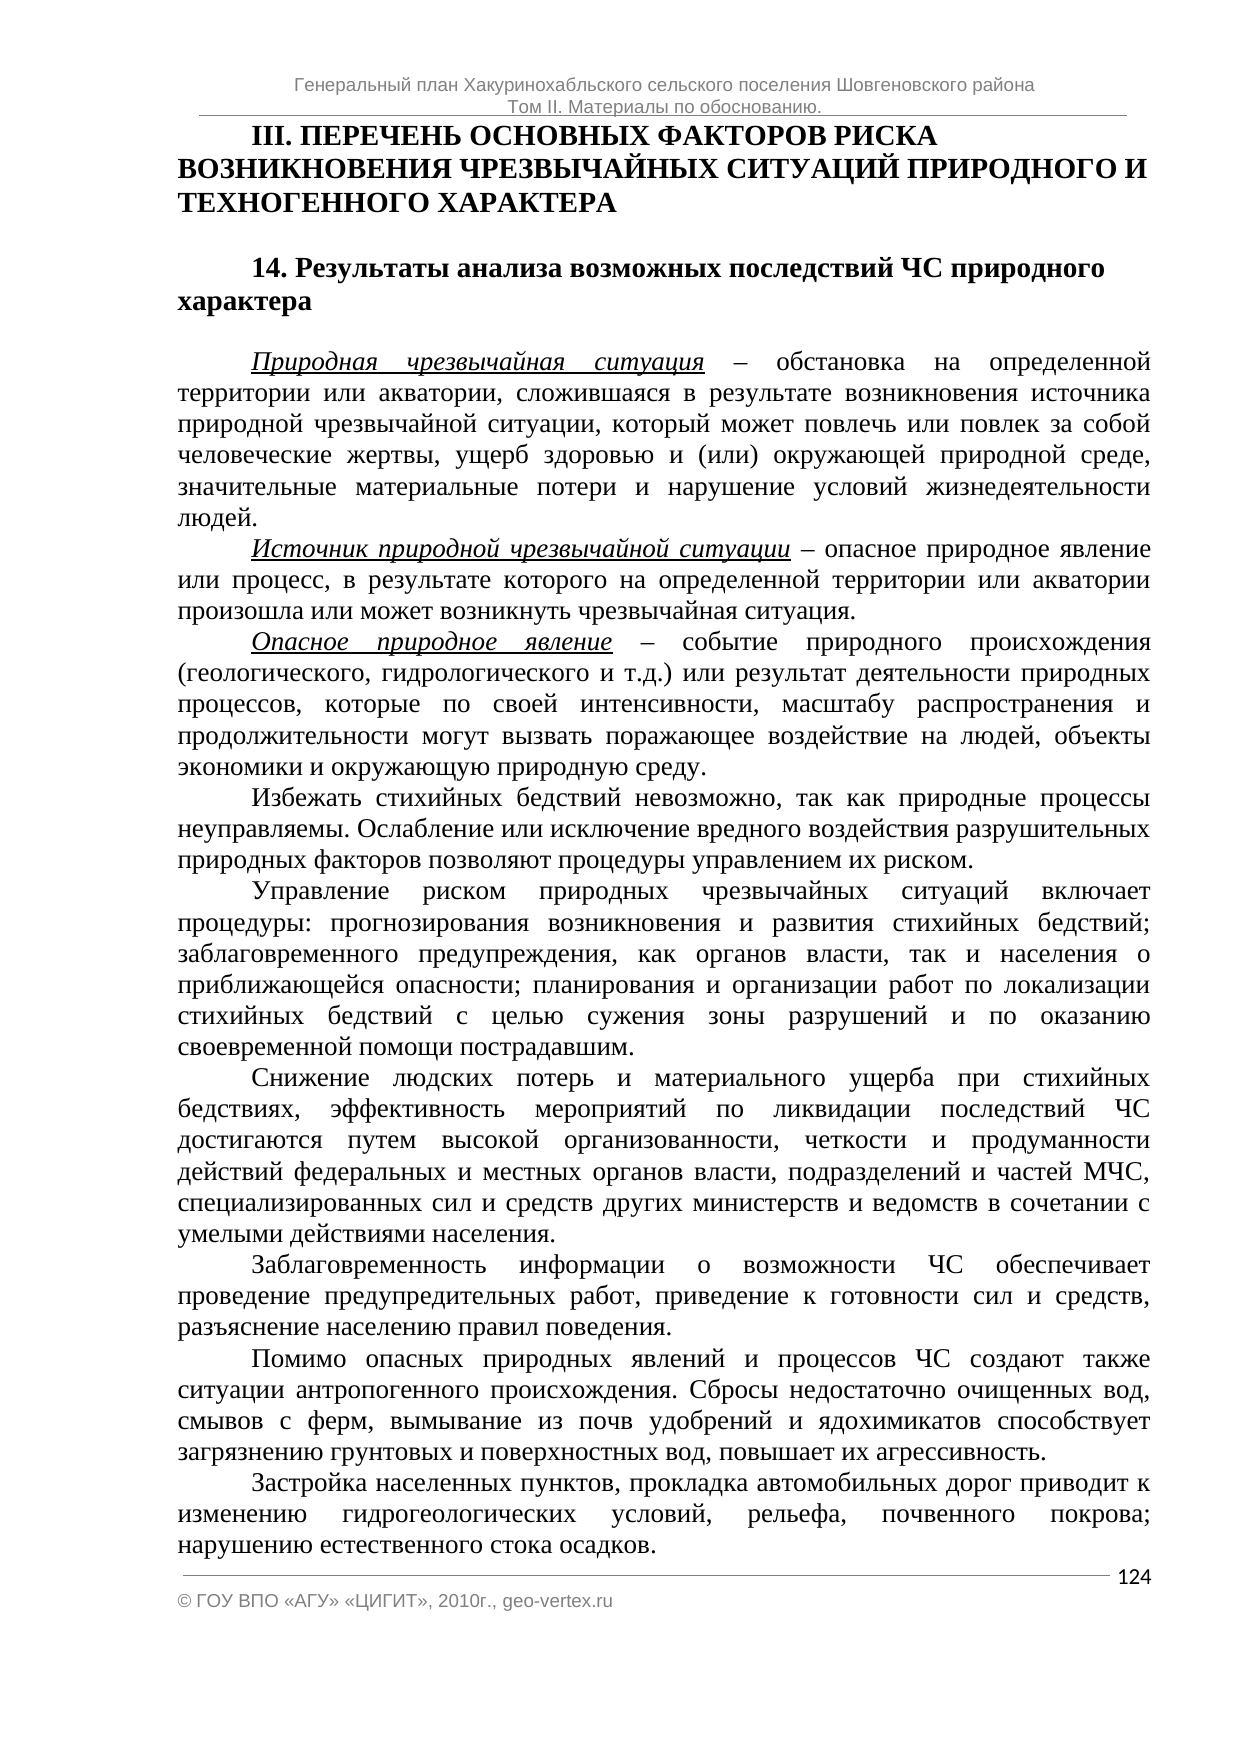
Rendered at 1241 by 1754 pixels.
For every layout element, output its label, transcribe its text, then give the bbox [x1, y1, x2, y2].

text Управление риском природных чрезвычайных ситуаций включает процедуры: прогнозирования возникновения и развития стихийных бедствий; заблаговременного предупреждения, как органов власти, так и населения о приближающейся опасности; планирования и организации работ по локализации стихийных бедствий с целью сужения зоны разрушений и по оказанию своевременной помощи пострадавшим. [177, 874, 1152, 1061]
text Помимо опасных природных явлений и процессов ЧС создают также ситуации антропогенного происхождения. Сбросы недостаточно очищенных вод, смывов с ферм, вымывание из почв удобрений и ядохимикатов способствует загрязнению грунтовых и поверхностных вод, повышает их агрессивность. [177, 1342, 1152, 1466]
text Природная чрезвычайная ситуация – обстановка на определенной территории или акватории, сложившаяся в результате возникновения источника природной чрезвычайной ситуации, который может повлечь или повлек за собой человеческие жертвы, ущерб здоровью и (или) окружающей природной среде, значительные материальные потери и нарушение условий жизнедеятельности людей. [177, 345, 1152, 532]
subtitle 14. Результаты анализа возможных последствий ЧС природного характера [177, 250, 1152, 317]
subtitle III. Перечень основных факторов риска возникновения чрезвычайных ситуаций природного и техногенного характера [177, 118, 1152, 219]
text Застройка населенных пунктов, прокладка автомобильных дорог приводит к изменению гидрогеологических условий, рельефа, почвенного покрова; нарушению естественного стока осадков. [177, 1466, 1152, 1560]
text Заблаговременность информации о возможности ЧС обеспечивает проведение предупредительных работ, приведение к готовности сил и средств, разъяснение населению правил поведения. [177, 1248, 1152, 1342]
text Источник природной чрезвычайной ситуации – опасное природное явление или процесс, в результате которого на определенной территории или акватории произошла или может возникнуть чрезвычайная ситуация. [177, 532, 1152, 625]
text Избежать стихийных бедствий невозможно, так как природные процессы неуправляемы. Ослабление или исключение вредного воздействия разрушительных природных факторов позволяют процедуры управлением их риском. [177, 781, 1152, 874]
text Снижение людских потерь и материального ущерба при стихийных бедствиях, эффективность мероприятий по ликвидации последствий ЧС достигаются путем высокой организованности, четкости и продуманности действий федеральных и местных органов власти, подразделений и частей МЧС, специализированных сил и средств других министерств и ведомств в сочетании с умелыми действиями населения. [177, 1061, 1152, 1248]
text Опасное природное явление – событие природного происхождения (геологического, гидрологического и т.д.) или результат деятельности природных процессов, которые по своей интенсивности, масштабу распространения и продолжительности могут вызвать поражающее воздействие на людей, объекты экономики и окружающую природную среду. [177, 625, 1152, 781]
